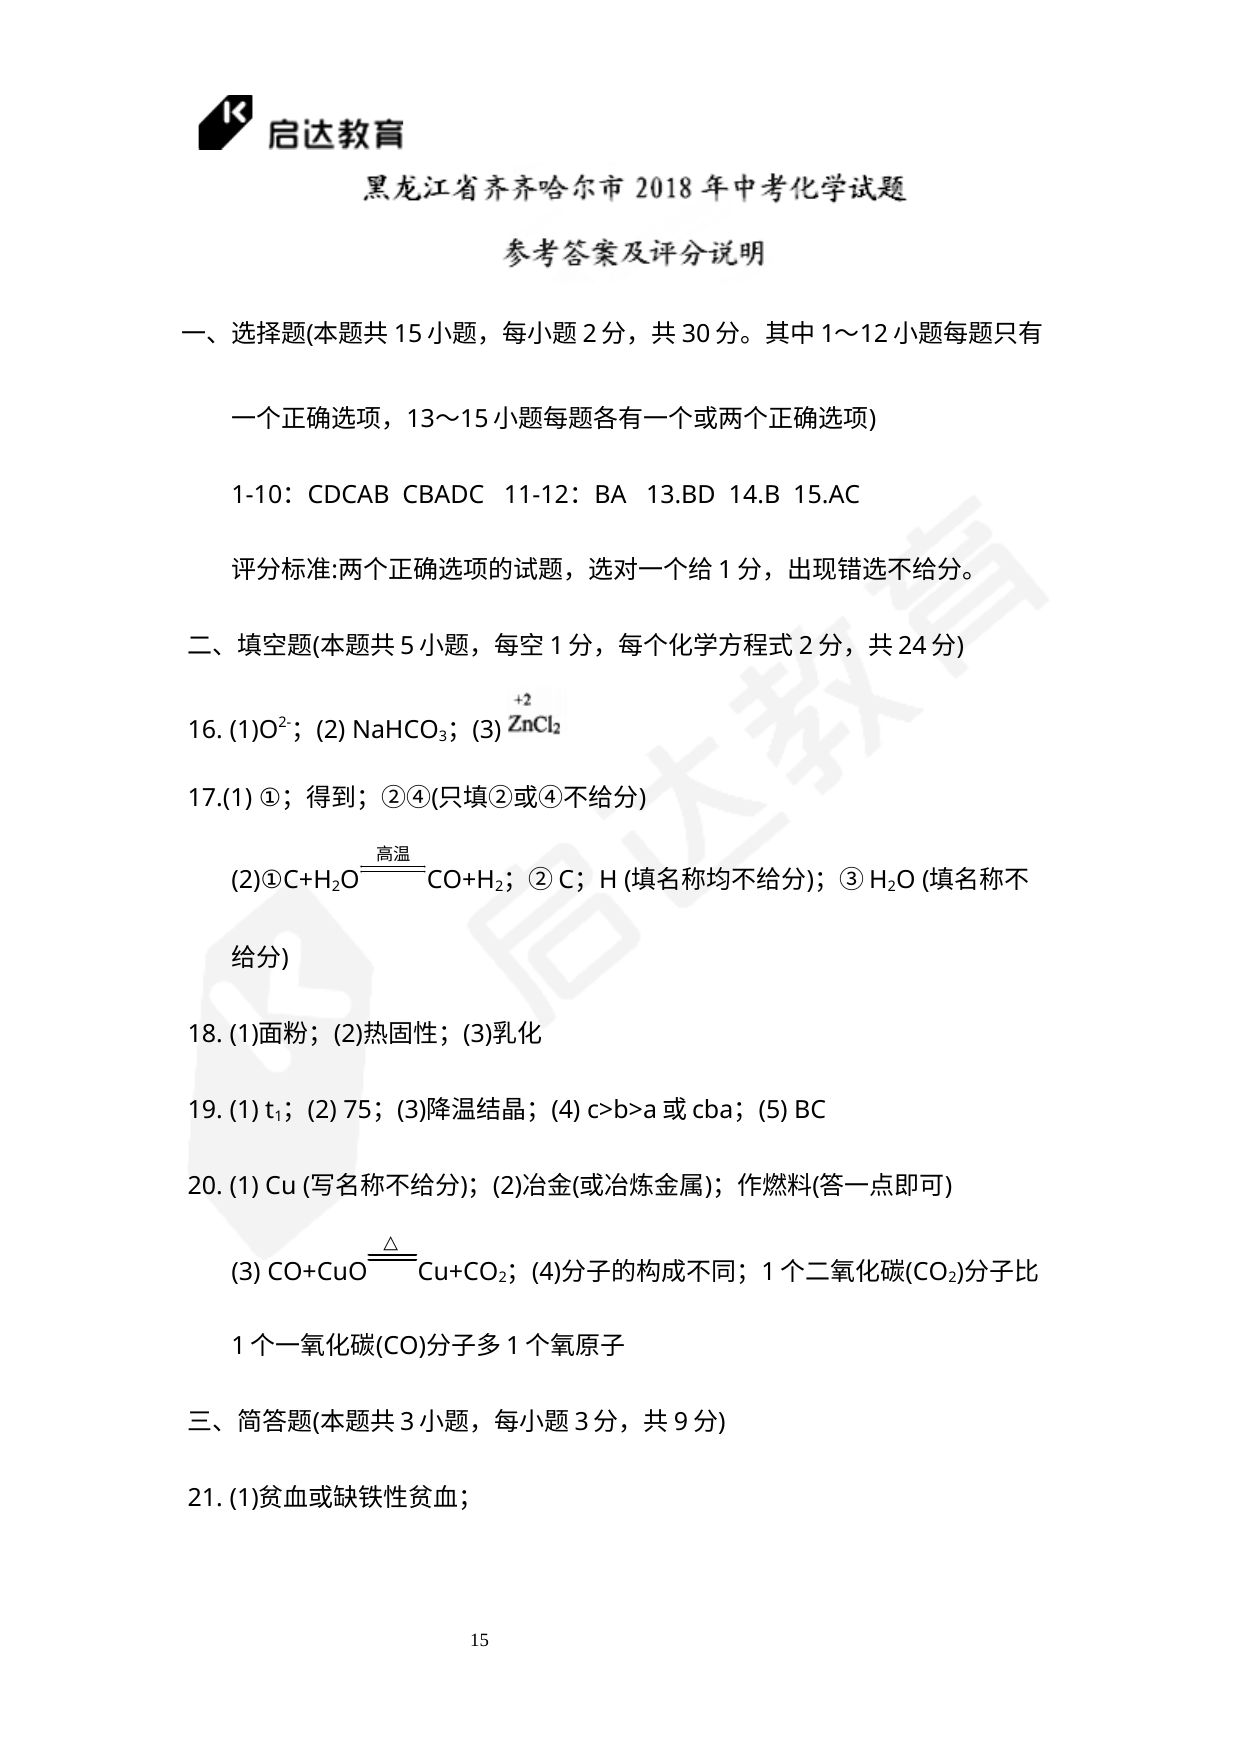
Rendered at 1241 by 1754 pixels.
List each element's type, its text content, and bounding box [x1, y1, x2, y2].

text 一、选择题(本题共15小题，每小题2分，共30分。其中1～12小题每题只有一个正确选项，13～15小题每题各有一个或两个正确选项) [181, 299, 1053, 449]
text 二、填空题(本题共5小题，每空1分，每个化学方程式2分，共24分) [187, 611, 1053, 676]
picture [335, 162, 949, 283]
text 1-10：CDCAB CBADC 11-12：BA 13.BD 14.B 15.AC [231, 460, 1053, 525]
text 17.(1) ①；得到；②④(只填②或④不给分) [187, 763, 1053, 828]
text 三、简答题(本题共3小题，每小题3分，共9分) [187, 1387, 1053, 1452]
text 20. (1) Cu (写名称不给分)；(2)冶金(或冶炼金属)；作燃料(答一点即可) [187, 1151, 1053, 1216]
text 19. (1) t1；(2) 75；(3)降温结晶；(4) c>b>a或cba；(5) BC [187, 1075, 1053, 1140]
text 21. (1)贫血或缺铁性贫血； [187, 1463, 1053, 1528]
text 18. (1)面粉；(2)热固性；(3)乳化 [187, 999, 1053, 1064]
picture [198, 95, 404, 150]
text 16. (1)O2-；(2) NaHCO3；(3) [187, 687, 1053, 752]
text (2)①C+H2OCO+H2；②C；H (填名称均不给分)；③H2O (填名称不给分) [231, 839, 1053, 988]
picture [507, 687, 568, 739]
text 评分标准:两个正确选项的试题，选对一个给1分，出现错选不给分。 [231, 536, 1053, 601]
text (3) CO+CuOCu+CO2；(4)分子的构成不同；1个二氧化碳(CO2)分子比1个一氧化碳(CO)分子多1个氧原子 [231, 1227, 1053, 1376]
